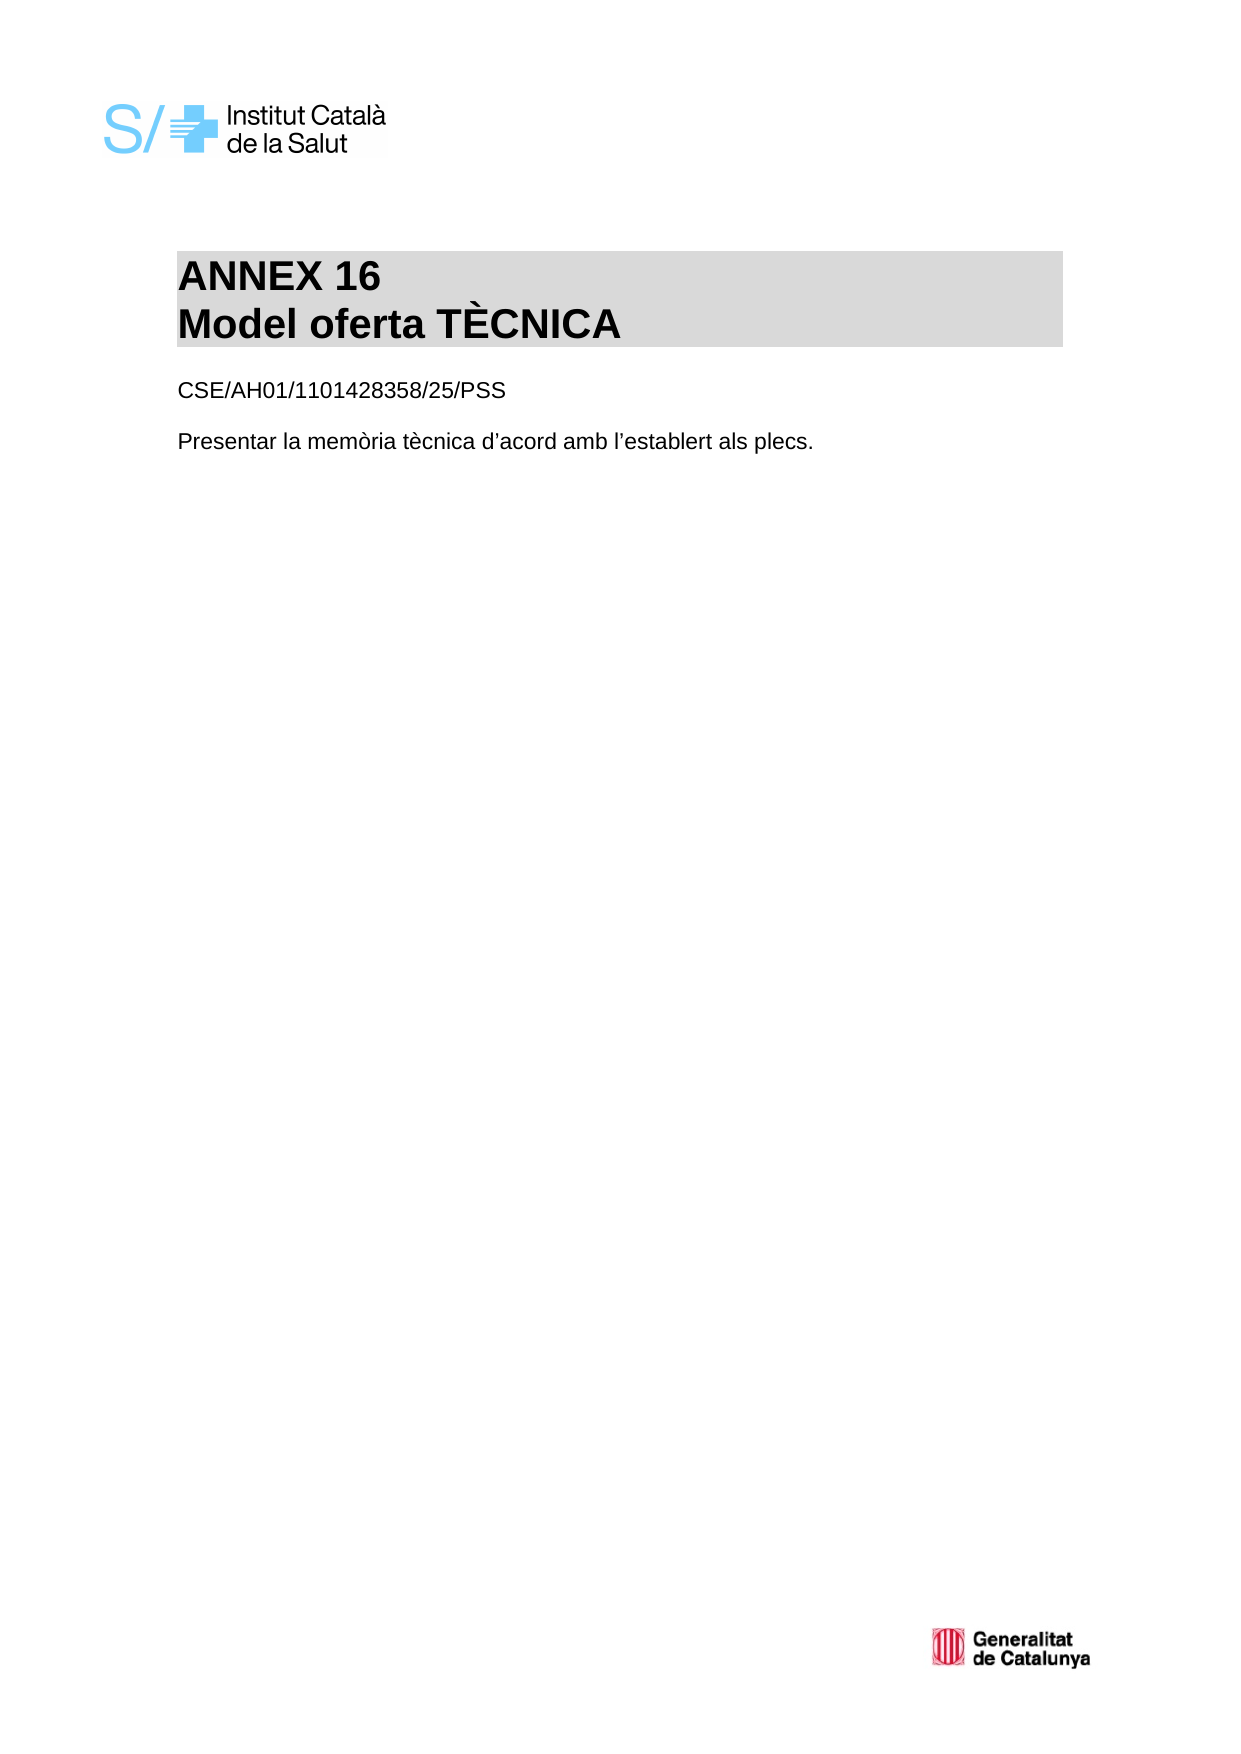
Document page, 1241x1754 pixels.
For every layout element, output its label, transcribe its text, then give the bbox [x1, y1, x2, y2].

text ANNEX 16 [177, 251, 1063, 299]
picture [102, 101, 389, 158]
picture [893, 1621, 1129, 1674]
text Model oferta TÈCNICA [177, 299, 1063, 347]
text Presentar la memòria tècnica d’acord amb l’establert als plecs. [177, 428, 1063, 454]
text CSE/AH01/1101428358/25/PSS [177, 377, 1063, 403]
